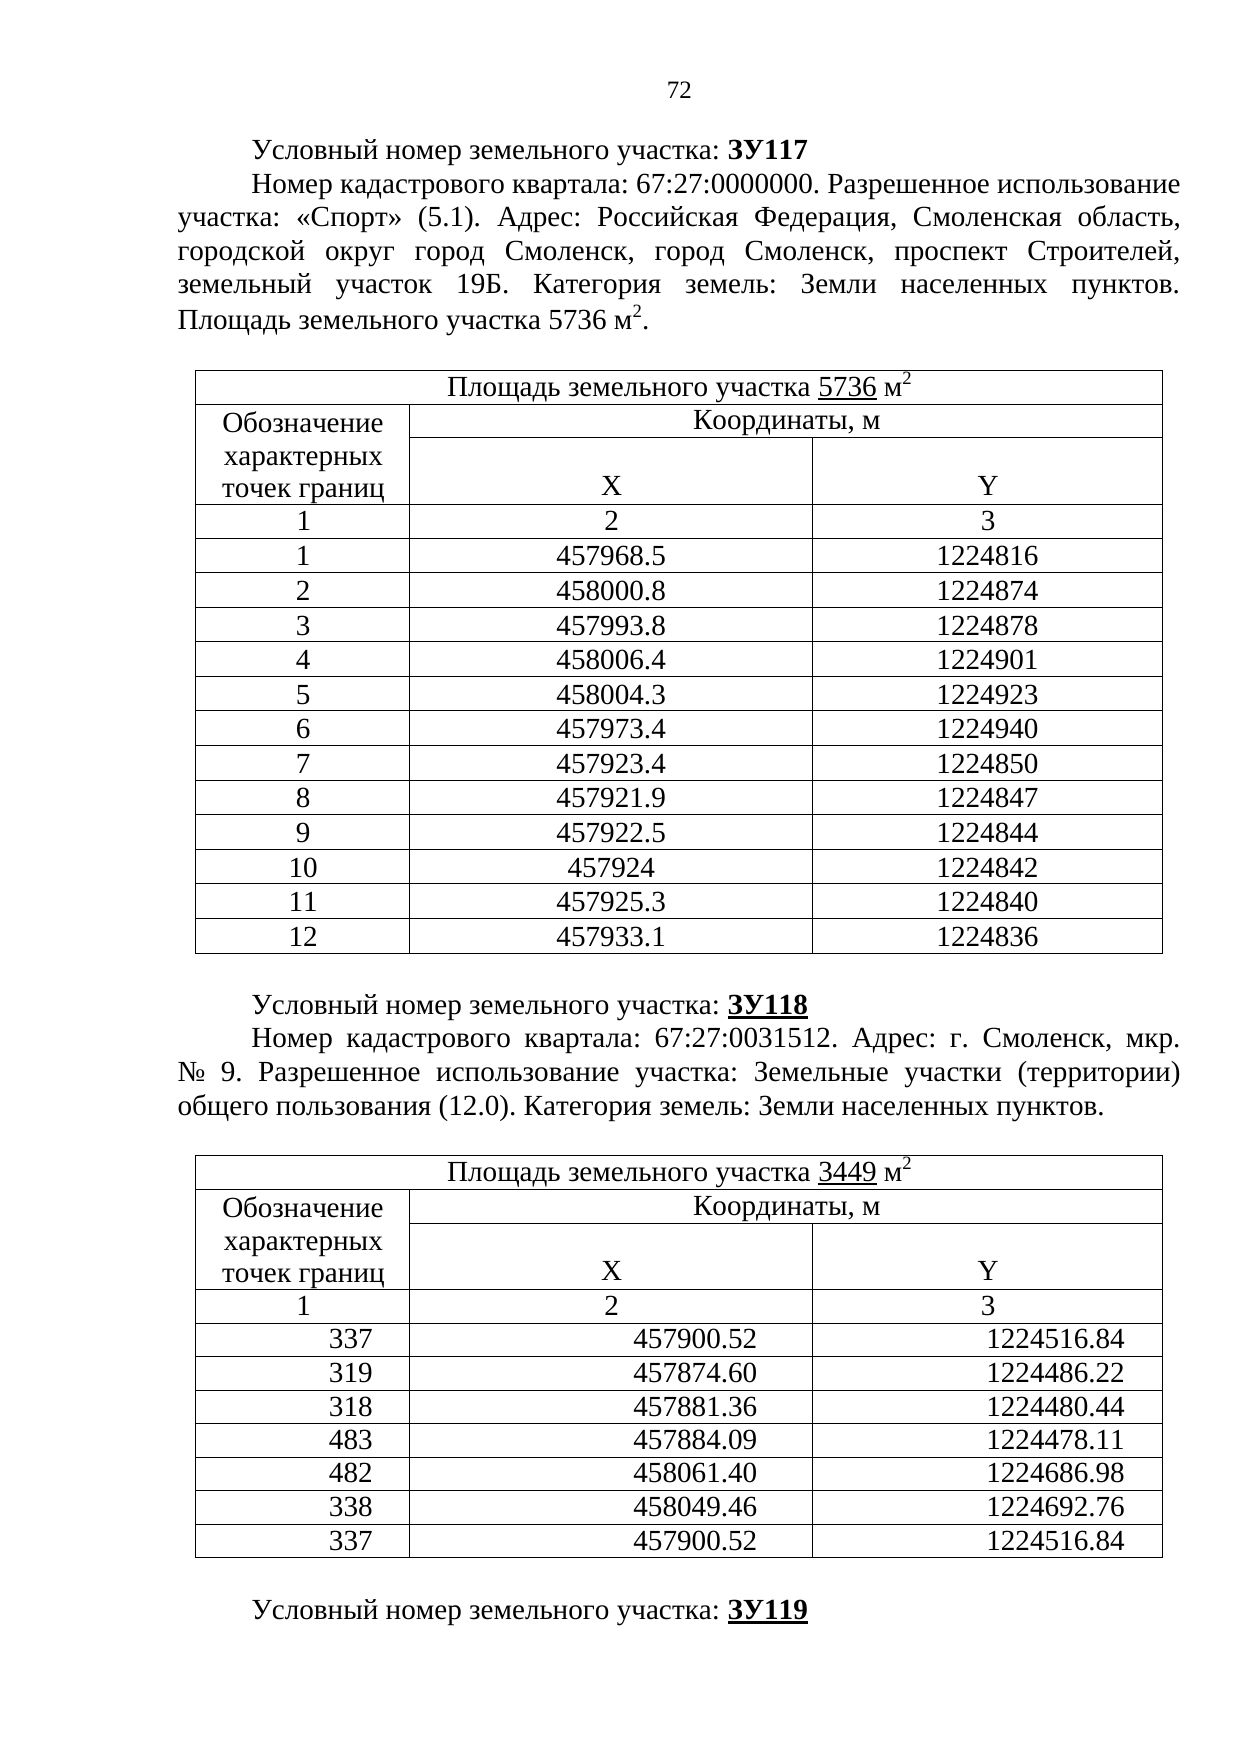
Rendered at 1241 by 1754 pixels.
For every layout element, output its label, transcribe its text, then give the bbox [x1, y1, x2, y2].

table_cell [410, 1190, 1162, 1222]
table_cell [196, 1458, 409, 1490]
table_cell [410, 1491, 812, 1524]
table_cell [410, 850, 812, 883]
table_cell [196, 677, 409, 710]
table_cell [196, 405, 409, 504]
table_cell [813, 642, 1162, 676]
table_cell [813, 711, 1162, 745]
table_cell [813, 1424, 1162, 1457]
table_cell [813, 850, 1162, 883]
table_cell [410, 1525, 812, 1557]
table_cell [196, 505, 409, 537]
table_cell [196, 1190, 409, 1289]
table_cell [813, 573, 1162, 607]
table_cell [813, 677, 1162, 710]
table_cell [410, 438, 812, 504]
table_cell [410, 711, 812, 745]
text Условный номер земельного участка: ЗУ119 [177, 1592, 1181, 1625]
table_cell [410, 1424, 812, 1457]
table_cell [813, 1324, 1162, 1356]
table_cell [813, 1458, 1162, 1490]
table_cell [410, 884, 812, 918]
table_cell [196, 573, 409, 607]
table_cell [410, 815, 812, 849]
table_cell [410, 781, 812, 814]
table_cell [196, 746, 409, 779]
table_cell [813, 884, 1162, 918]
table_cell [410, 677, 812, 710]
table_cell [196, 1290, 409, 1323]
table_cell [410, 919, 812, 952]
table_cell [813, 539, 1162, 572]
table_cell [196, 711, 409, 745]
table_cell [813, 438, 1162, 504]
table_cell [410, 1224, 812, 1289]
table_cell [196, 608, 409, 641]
text Номер кадастрового квартала: 67:27:0031512. Адрес: г. Смоленск, мкр. № 9. Разрешенное использование участка: Земельные участки (территории) общего пользования (12.0). Категория земель: Земли населенных пунктов. [177, 1021, 1181, 1121]
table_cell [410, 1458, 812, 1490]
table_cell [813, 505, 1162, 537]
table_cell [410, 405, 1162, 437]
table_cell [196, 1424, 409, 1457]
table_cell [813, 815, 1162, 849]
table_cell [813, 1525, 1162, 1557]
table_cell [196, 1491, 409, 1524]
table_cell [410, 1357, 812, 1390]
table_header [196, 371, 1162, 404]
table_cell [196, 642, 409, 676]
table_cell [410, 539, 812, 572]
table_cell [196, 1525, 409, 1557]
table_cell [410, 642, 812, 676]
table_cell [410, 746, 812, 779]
text Номер кадастрового квартала: 67:27:0000000. Разрешенное использование участка: «Спорт» (5.1). Адрес: Российская Федерация, Смоленская область, городской округ город Смоленск, город Смоленск, проспект Строителей, земельный участок 19Б. Категория земель: Земли населенных пунктов. Площадь земельного участка 5736 м2. [177, 166, 1181, 336]
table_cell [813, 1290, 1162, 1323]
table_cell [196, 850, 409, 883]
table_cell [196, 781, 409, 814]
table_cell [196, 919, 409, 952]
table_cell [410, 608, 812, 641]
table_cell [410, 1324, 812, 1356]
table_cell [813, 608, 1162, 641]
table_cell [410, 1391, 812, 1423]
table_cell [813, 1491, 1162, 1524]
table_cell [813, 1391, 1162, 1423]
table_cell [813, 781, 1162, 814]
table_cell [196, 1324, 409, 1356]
text Условный номер земельного участка: ЗУ118 [177, 987, 1181, 1021]
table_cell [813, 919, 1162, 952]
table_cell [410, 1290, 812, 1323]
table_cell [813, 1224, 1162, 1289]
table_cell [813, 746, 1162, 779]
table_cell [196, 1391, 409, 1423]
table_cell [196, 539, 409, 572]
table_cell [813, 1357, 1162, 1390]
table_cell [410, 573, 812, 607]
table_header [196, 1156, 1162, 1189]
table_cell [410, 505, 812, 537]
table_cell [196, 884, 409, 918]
text Условный номер земельного участка: ЗУ117 [177, 132, 1181, 166]
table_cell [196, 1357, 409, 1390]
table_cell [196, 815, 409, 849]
